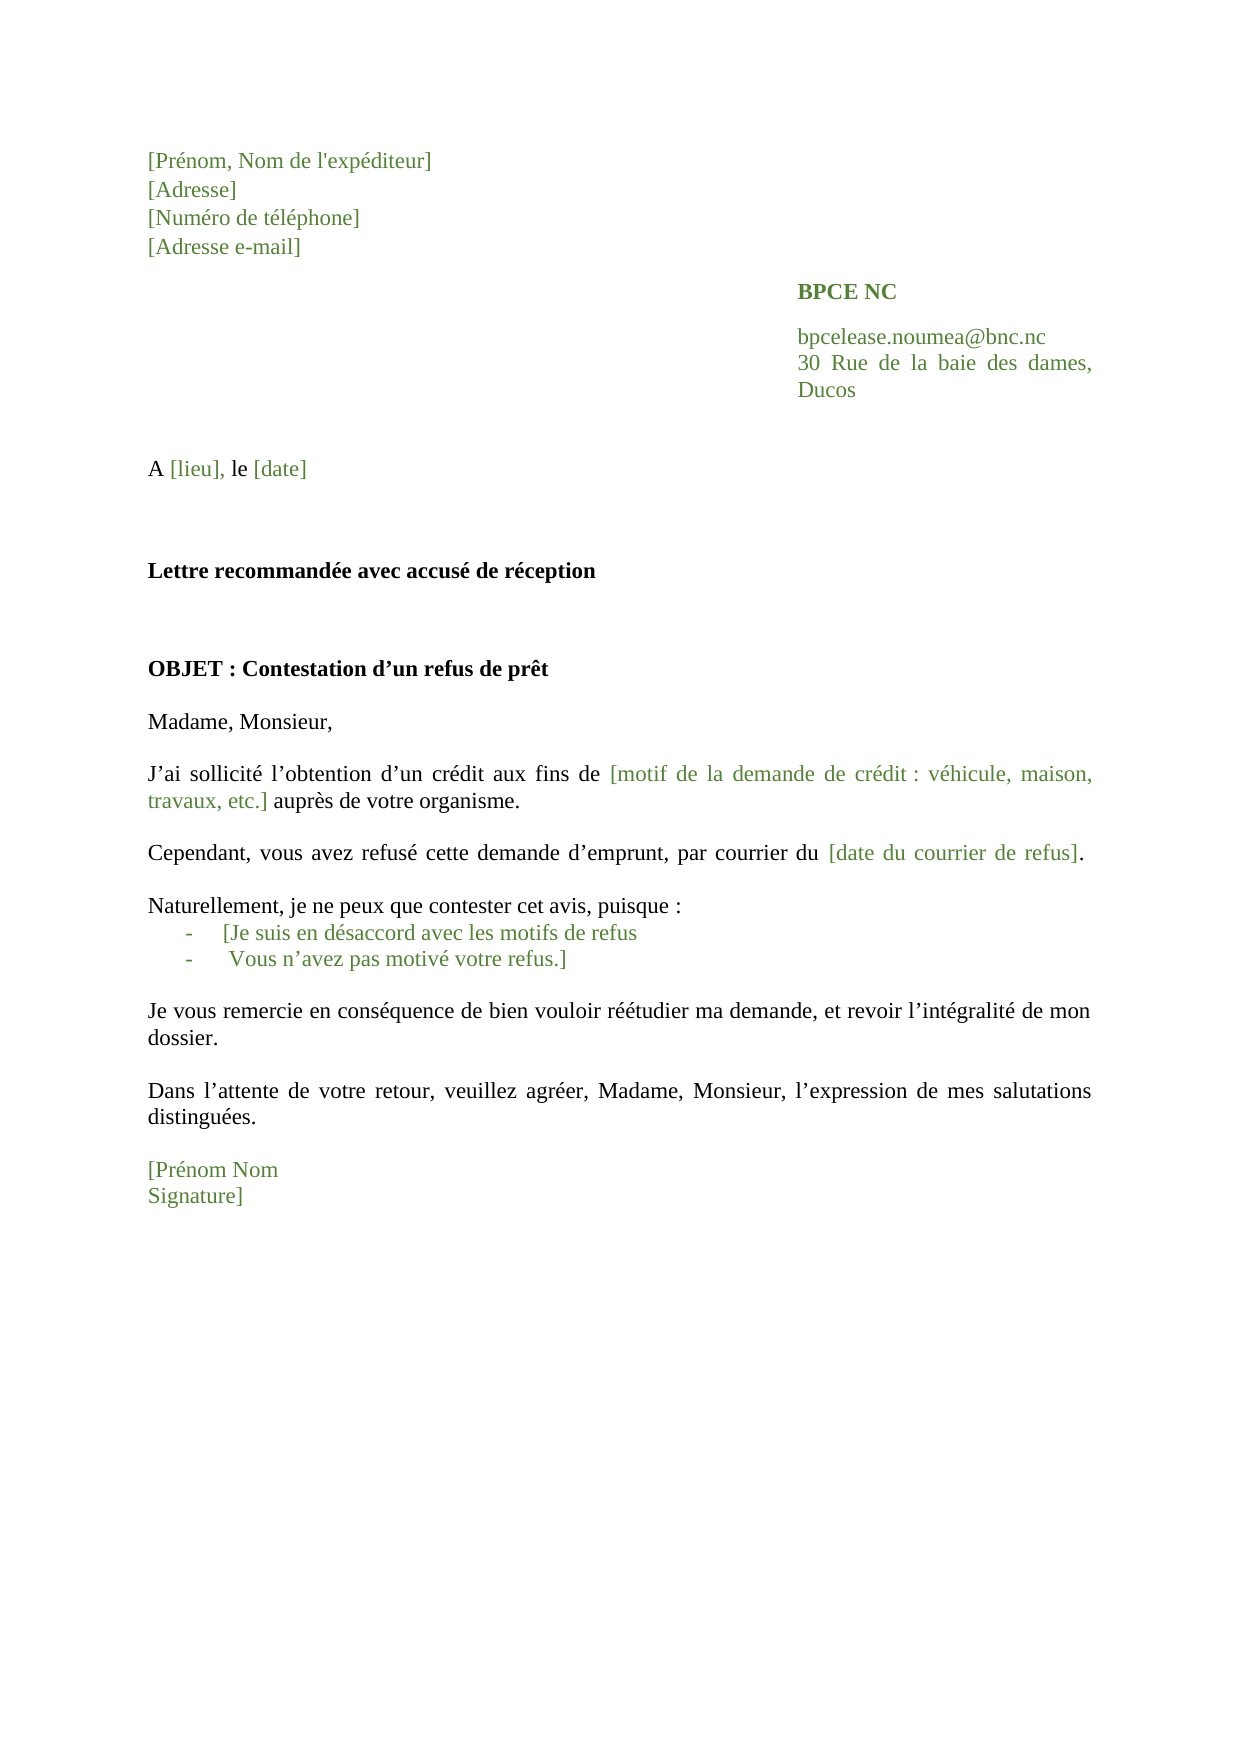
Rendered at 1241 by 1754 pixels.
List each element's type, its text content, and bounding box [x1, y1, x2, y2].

text OBJET : Contestation d’un refus de prêt [148, 602, 1093, 681]
list [Je suis en désaccord avec les motifs de refus [185, 918, 1093, 945]
text [Prénom Nom [148, 1129, 1093, 1182]
list Vous n’avez pas motivé votre refus.] [185, 945, 1093, 971]
text Madame, Monsieur, [148, 708, 1093, 734]
text A [lieu], le [date] [148, 455, 1093, 482]
text J’ai sollicité l’obtention d’un crédit aux fins de [motif de la demande de crédit : véhicule, maison, travaux, etc.] auprès de votre organisme. [148, 760, 1093, 813]
text BPCE NC [797, 278, 1093, 304]
text [Prénom, Nom de l'expéditeur] [Adresse] [Numéro de téléphone] [Adresse e-mail] [148, 148, 1093, 259]
text Je vous remercie en conséquence de bien vouloir réétudier ma demande, et revoir l’intégralité de mon dossier. [148, 998, 1093, 1050]
text Dans l’attente de votre retour, veuillez agréer, Madame, Monsieur, l’expression de mes salutations distinguées. [148, 1077, 1093, 1129]
text Cependant, vous avez refusé cette demande d’emprunt, par courrier du [date du courrier de refus]. Naturellement, je ne peux que contester cet avis, puisque : [148, 839, 1093, 918]
text bpcelease.noumea@bnc.nc 30 Rue de la baie des dames, Ducos [797, 323, 1093, 430]
text Signature] [148, 1182, 1093, 1208]
text Lettre recommandée avec accusé de réception [148, 500, 1093, 583]
